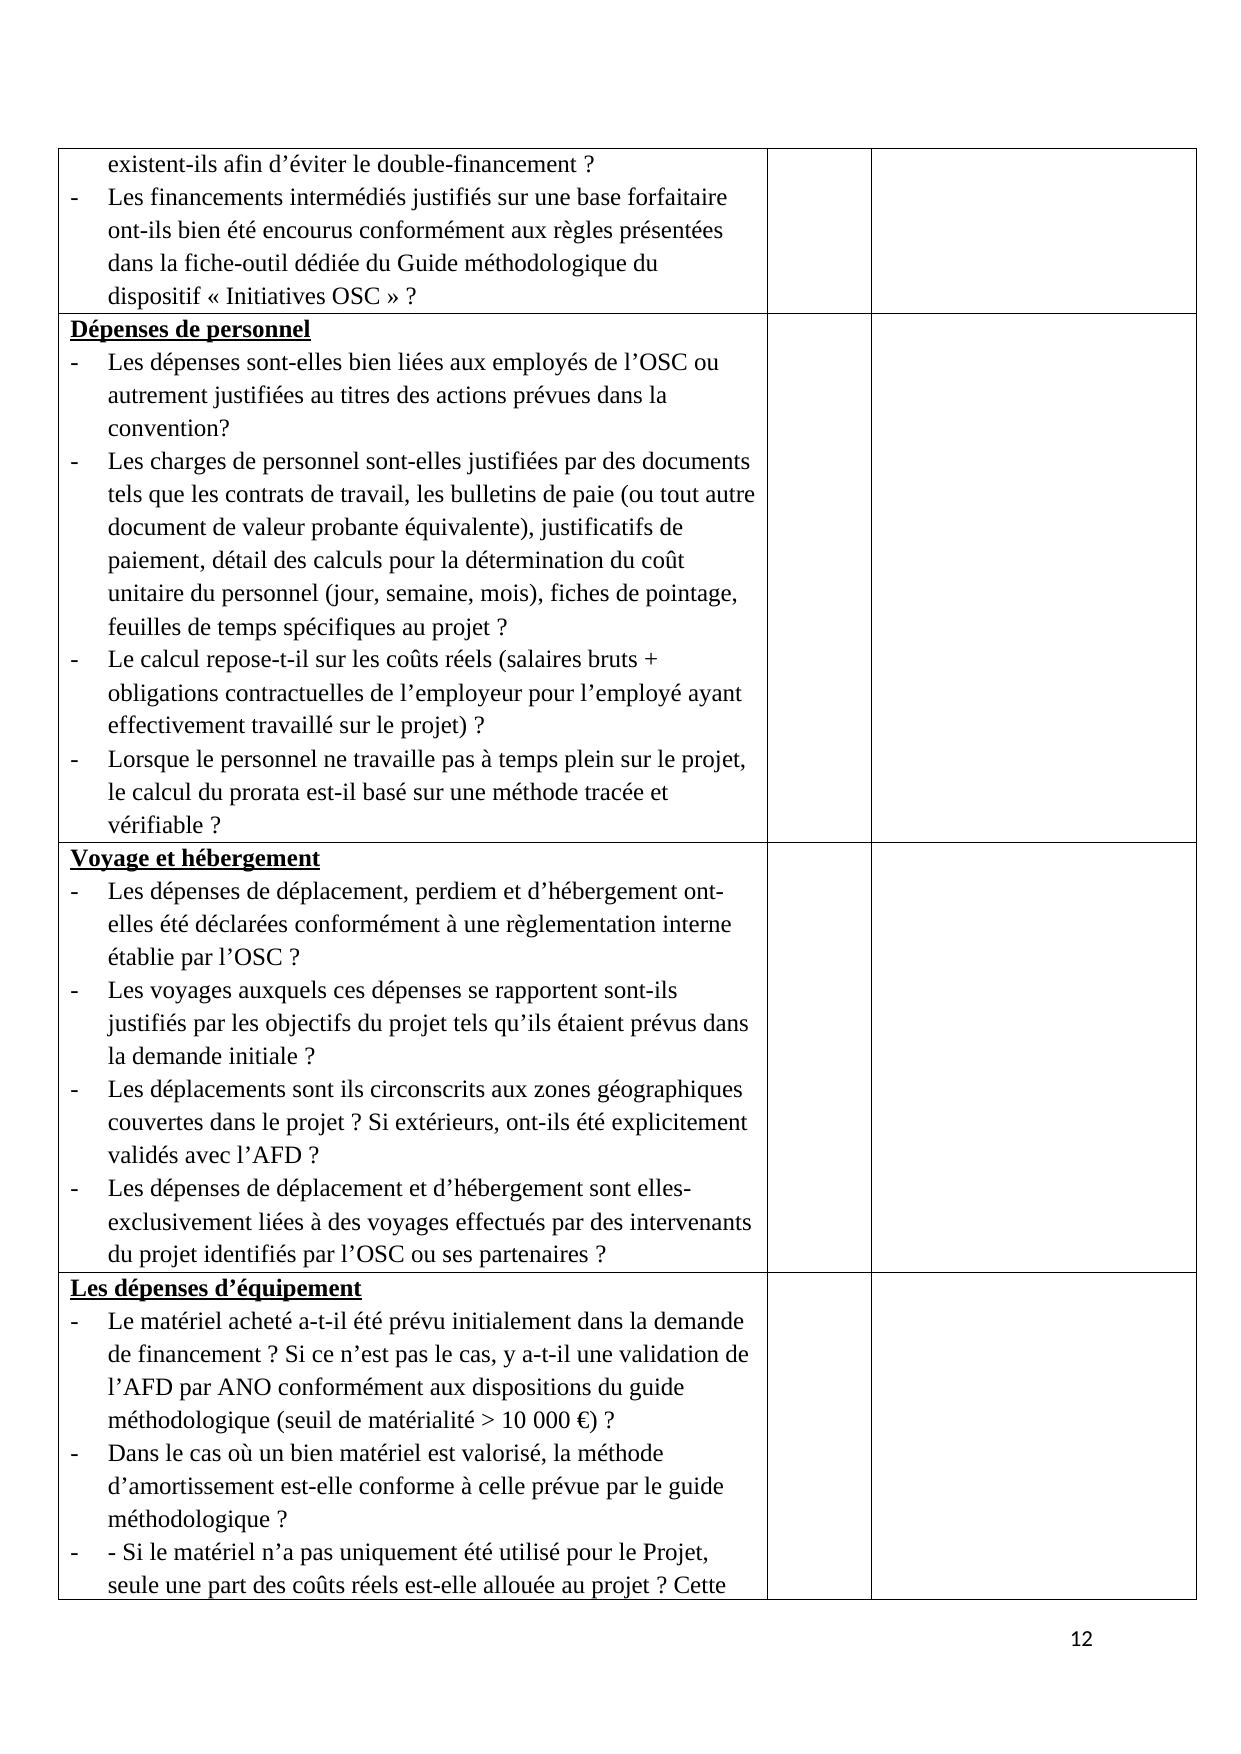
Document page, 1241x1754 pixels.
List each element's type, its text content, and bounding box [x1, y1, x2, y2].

table_cell [872, 843, 1196, 1272]
table_cell [768, 314, 871, 842]
table_cell [768, 149, 871, 313]
table_cell Dépenses de personnel Les dépenses sont-elles bien liées aux employés de l’OSC ou autrement justifiées au titres des actions prévues dans la convention? Les charges de personnel sont-elles justifiées par des documents tels que les contrats de travail, les bulletins de paie (ou tout autre document de valeur probante équivalente), justificatifs de paiement, détail des calculs pour la détermination du coût unitaire du personnel (jour, semaine, mois), fiches de pointage, feuilles de temps spécifiques au projet ? Le calcul repose-t-il sur les coûts réels (salaires bruts + obligations contractuelles de l’employeur pour l’employé ayant effectivement travaillé sur le projet) ? Lorsque le personnel ne travaille pas à temps plein sur le projet, le calcul du prorata est-il basé sur une méthode tracée et vérifiable ? [59, 314, 767, 842]
table_cell [872, 149, 1196, 313]
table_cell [59, 1273, 767, 1599]
table_cell [872, 1273, 1196, 1599]
table_cell [872, 314, 1196, 842]
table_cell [59, 149, 767, 313]
table_cell [768, 843, 871, 1272]
table_cell Voyage et hébergement Les dépenses de déplacement, perdiem et d’hébergement ont-elles été déclarées conformément à une règlementation interne établie par l’OSC ? Les voyages auxquels ces dépenses se rapportent sont-ils justifiés par les objectifs du projet tels qu’ils étaient prévus dans la demande initiale ? Les déplacements sont ils circonscrits aux zones géographiques couvertes dans le projet ? Si extérieurs, ont-ils été explicitement validés avec l’AFD ? Les dépenses de déplacement et d’hébergement sont elles-exclusivement liées à des voyages effectués par des intervenants du projet identifiés par l’OSC ou ses partenaires ? [59, 843, 767, 1272]
table_cell [768, 1273, 871, 1599]
